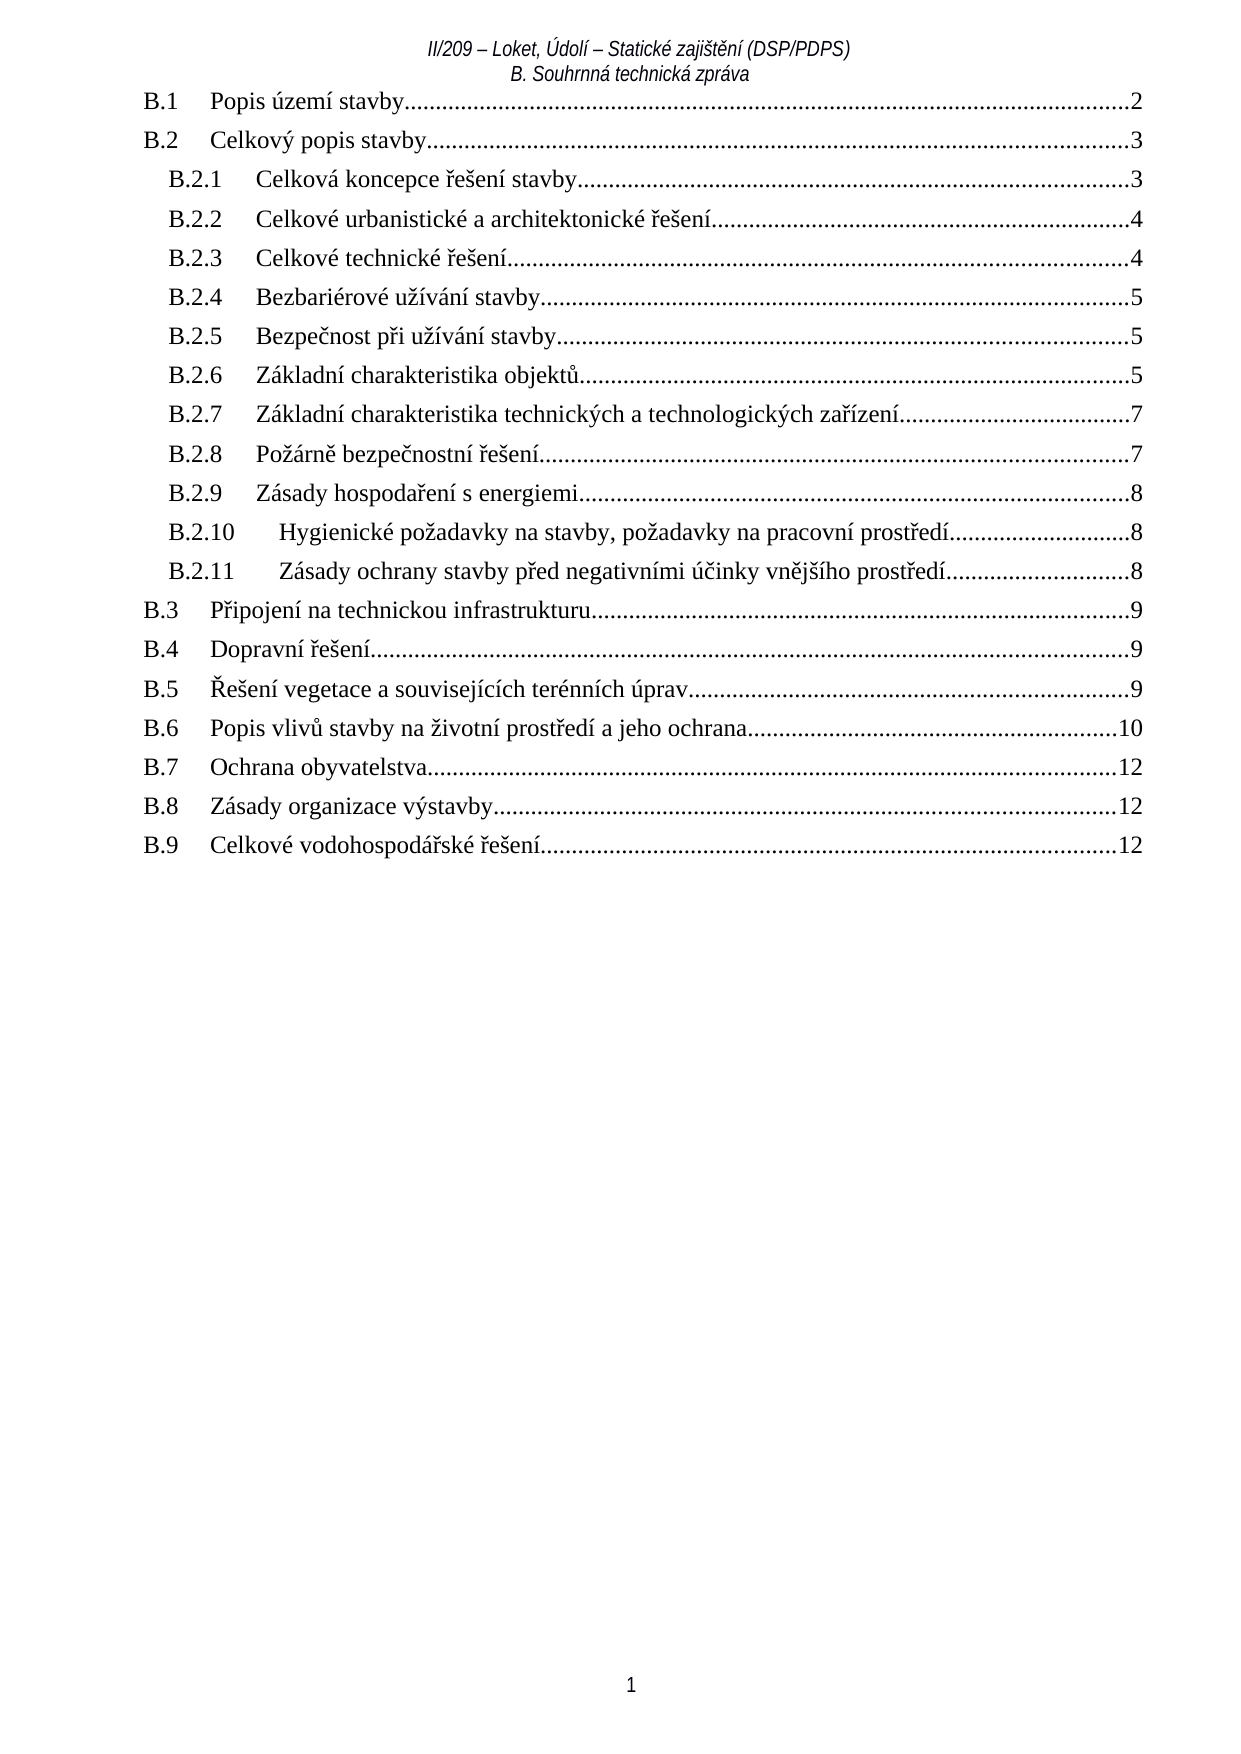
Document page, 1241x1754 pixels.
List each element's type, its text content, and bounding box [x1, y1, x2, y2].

text B.2.6 Základní charakteristika objektů 5 [168, 360, 1144, 389]
text B.1 Popis území stavby 2 [143, 86, 1144, 115]
text B.5 Řešení vegetace a souvisejících terénních úprav 9 [143, 674, 1144, 702]
text B.9 Celkové vodohospodářské řešení 12 [143, 830, 1144, 859]
text B.2.5 Bezpečnost při užívání stavby 5 [168, 321, 1144, 350]
text B.7 Ochrana obyvatelstva 12 [143, 752, 1144, 781]
text B.2.10 Hygienické požadavky na stavby, požadavky na pracovní prostředí 8 [168, 517, 1144, 546]
text B.2.9 Zásady hospodaření s energiemi 8 [168, 478, 1144, 507]
text B.3 Připojení na technickou infrastrukturu 9 [143, 595, 1144, 624]
text B.2.3 Celkové technické řešení 4 [168, 243, 1144, 272]
text B.2 Celkový popis stavby 3 [143, 125, 1144, 154]
text B.8 Zásady organizace výstavby 12 [143, 791, 1144, 820]
text B.2.1 Celková koncepce řešení stavby 3 [168, 164, 1144, 193]
text B.2.7 Základní charakteristika technických a technologických zařízení 7 [168, 399, 1144, 428]
text B.6 Popis vlivů stavby na životní prostředí a jeho ochrana 10 [143, 713, 1144, 742]
text B.2.4 Bezbariérové užívání stavby 5 [168, 282, 1144, 311]
text B.2.2 Celkové urbanistické a architektonické řešení 4 [168, 204, 1144, 232]
text B.2.11 Zásady ochrany stavby před negativními účinky vnějšího prostředí 8 [168, 556, 1144, 585]
text B.2.8 Požárně bezpečnostní řešení 7 [168, 439, 1144, 467]
text B.4 Dopravní řešení 9 [143, 634, 1144, 663]
